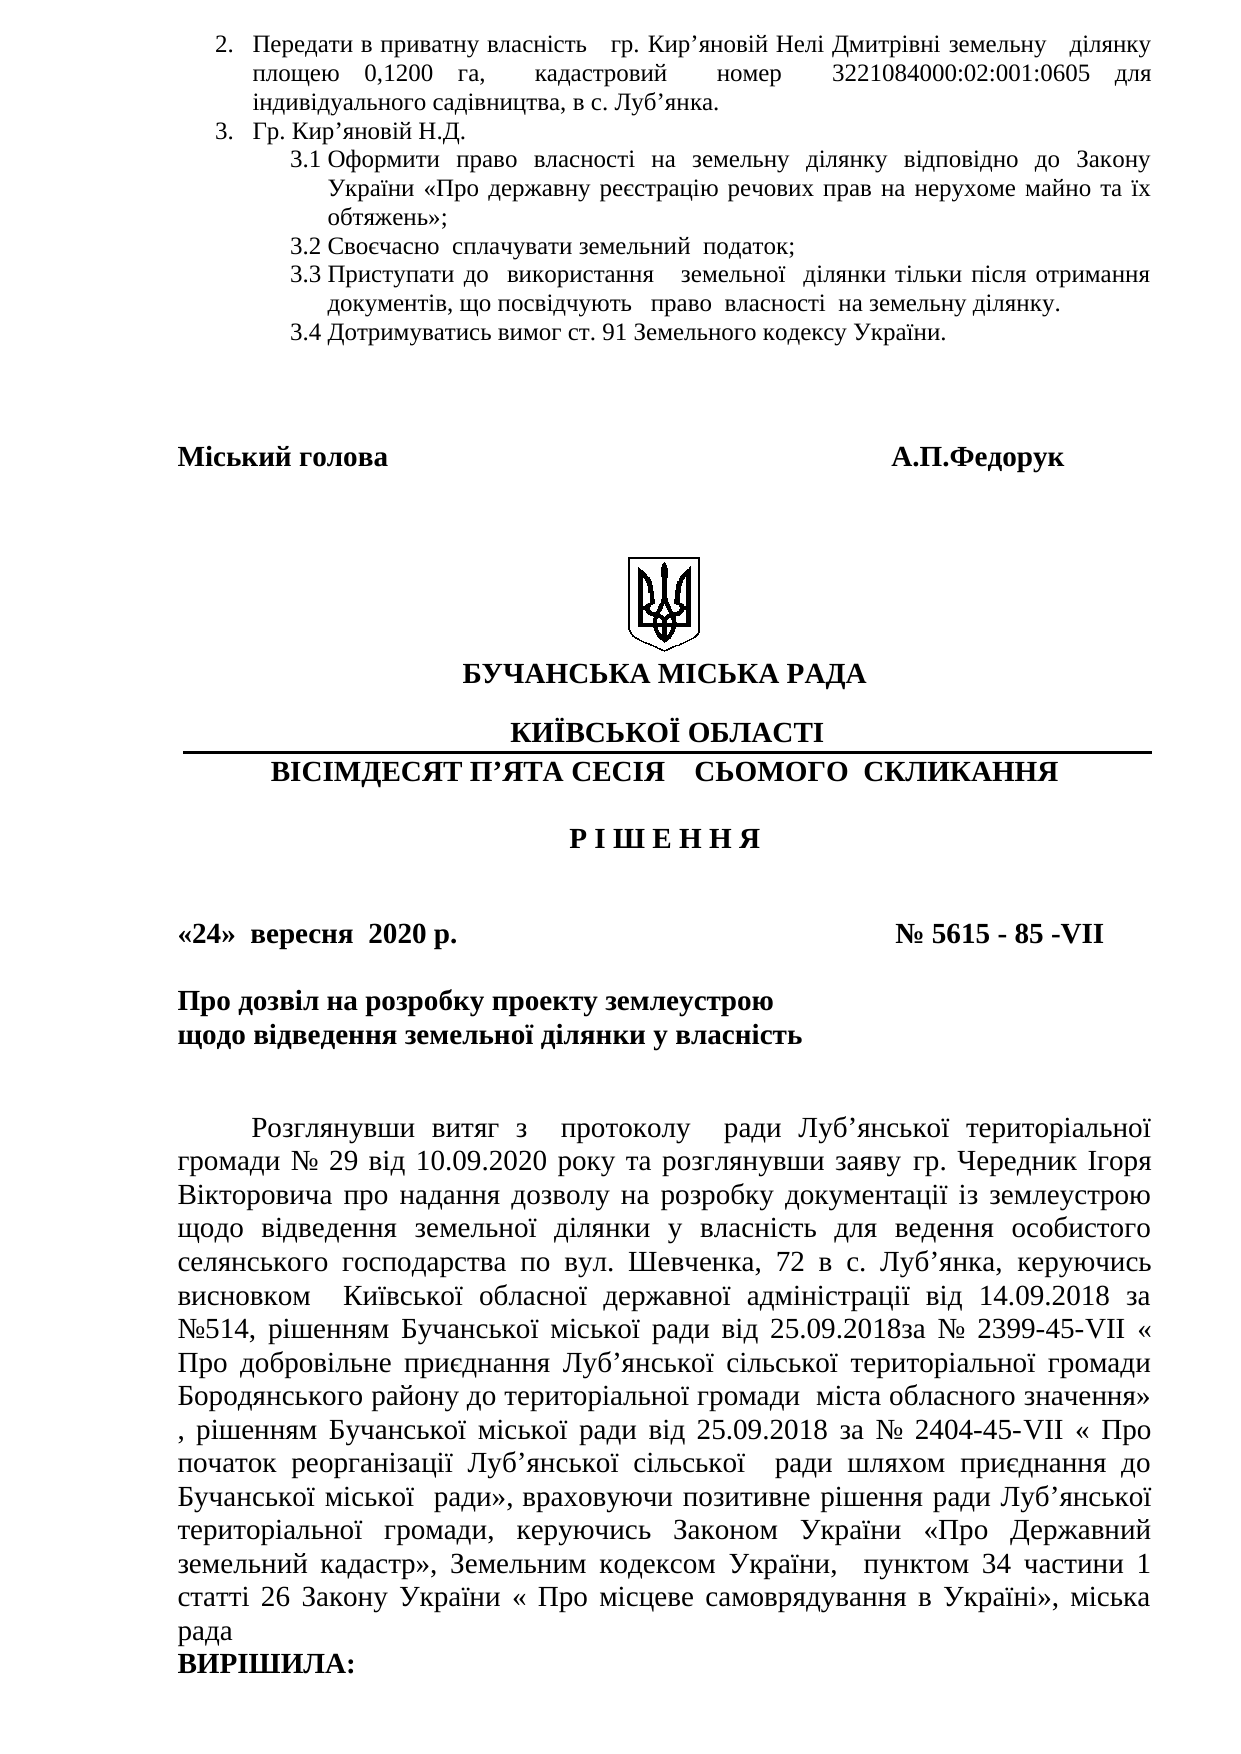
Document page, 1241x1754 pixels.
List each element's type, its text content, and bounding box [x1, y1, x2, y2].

list Дотримуватись вимог ст. 91 Земельного кодексу України. [290, 317, 1152, 346]
list Гр. Кир’яновій Н.Д. [215, 116, 1152, 144]
text Про дозвіл на розробку проекту землеустрою [177, 983, 1152, 1017]
text ВІСІМДЕСЯТ П’ЯТА СЕСІЯ СЬОМОГО СКЛИКАННЯ [177, 754, 1152, 787]
list Приступати до використання земельної ділянки тільки після отримання документів, що посвідчують право власності на земельну ділянку. [290, 259, 1152, 317]
text «24» вересня 2020 р. № 5615 - 85 -VІІ [177, 916, 1152, 950]
list Передати в приватну власність гр. Кир’яновій Нелі Дмитрівні земельну ділянку площею 0,1200 га, кадастровий номер 3221084000:02:001:0605 для індивідуального садівництва, в с. Луб’янка. [215, 29, 1152, 116]
text КИЇВСЬКОЇ ОБЛАСТІ [183, 715, 1152, 751]
text щодо відведення земельної ділянки у власність [177, 1017, 1152, 1051]
text Розглянувши витяг з протоколу ради Луб’янської територіальної громади № 29 від 10.09.2020 року та розглянувши заяву гр. Чередник Ігоря Вікторовича про надання дозволу на розробку документації із землеустрою щодо відведення земельної ділянки у власність для ведення особистого селянського господарства по вул. Шевченка, 72 в с. Луб’янка, керуючись висновком Київської обласної державної адміністрації від 14.09.2018 за №514, рішенням Бучанської міської ради від 25.09.2018за № 2399-45-VІІ « Про добровільне приєднання Луб’янської сільської територіальної громади Бородянського району до територіальної громади міста обласного значення» , рішенням Бучанської міської ради від 25.09.2018 за № 2404-45-VІІ « Про початок реорганізації Луб’янської сільської ради шляхом приєднання до Бучанської міської ради», враховуючи позитивне рішення ради Луб’янської територіальної громади, керуючись Законом України «Про Державний земельний кадастр», Земельним кодексом України, пунктом 34 частини 1 статті 26 Закону України « Про місцеве самоврядування в Україні», міська рада [177, 1110, 1152, 1647]
text БУЧАНСЬКА МІСЬКА РАДА [177, 656, 1152, 689]
text Р І Ш Е Н Н Я [177, 821, 1152, 854]
list Своєчасно сплачувати земельний податок; [290, 231, 1152, 259]
text ВИРІШИЛА: [177, 1647, 1152, 1680]
list Оформити право власності на земельну ділянку відповідно до Закону України «Про державну реєстрацію речових прав на нерухоме майно та їх обтяжень»; [290, 144, 1152, 231]
text Міський голова А.П.Федорук [177, 439, 1152, 472]
